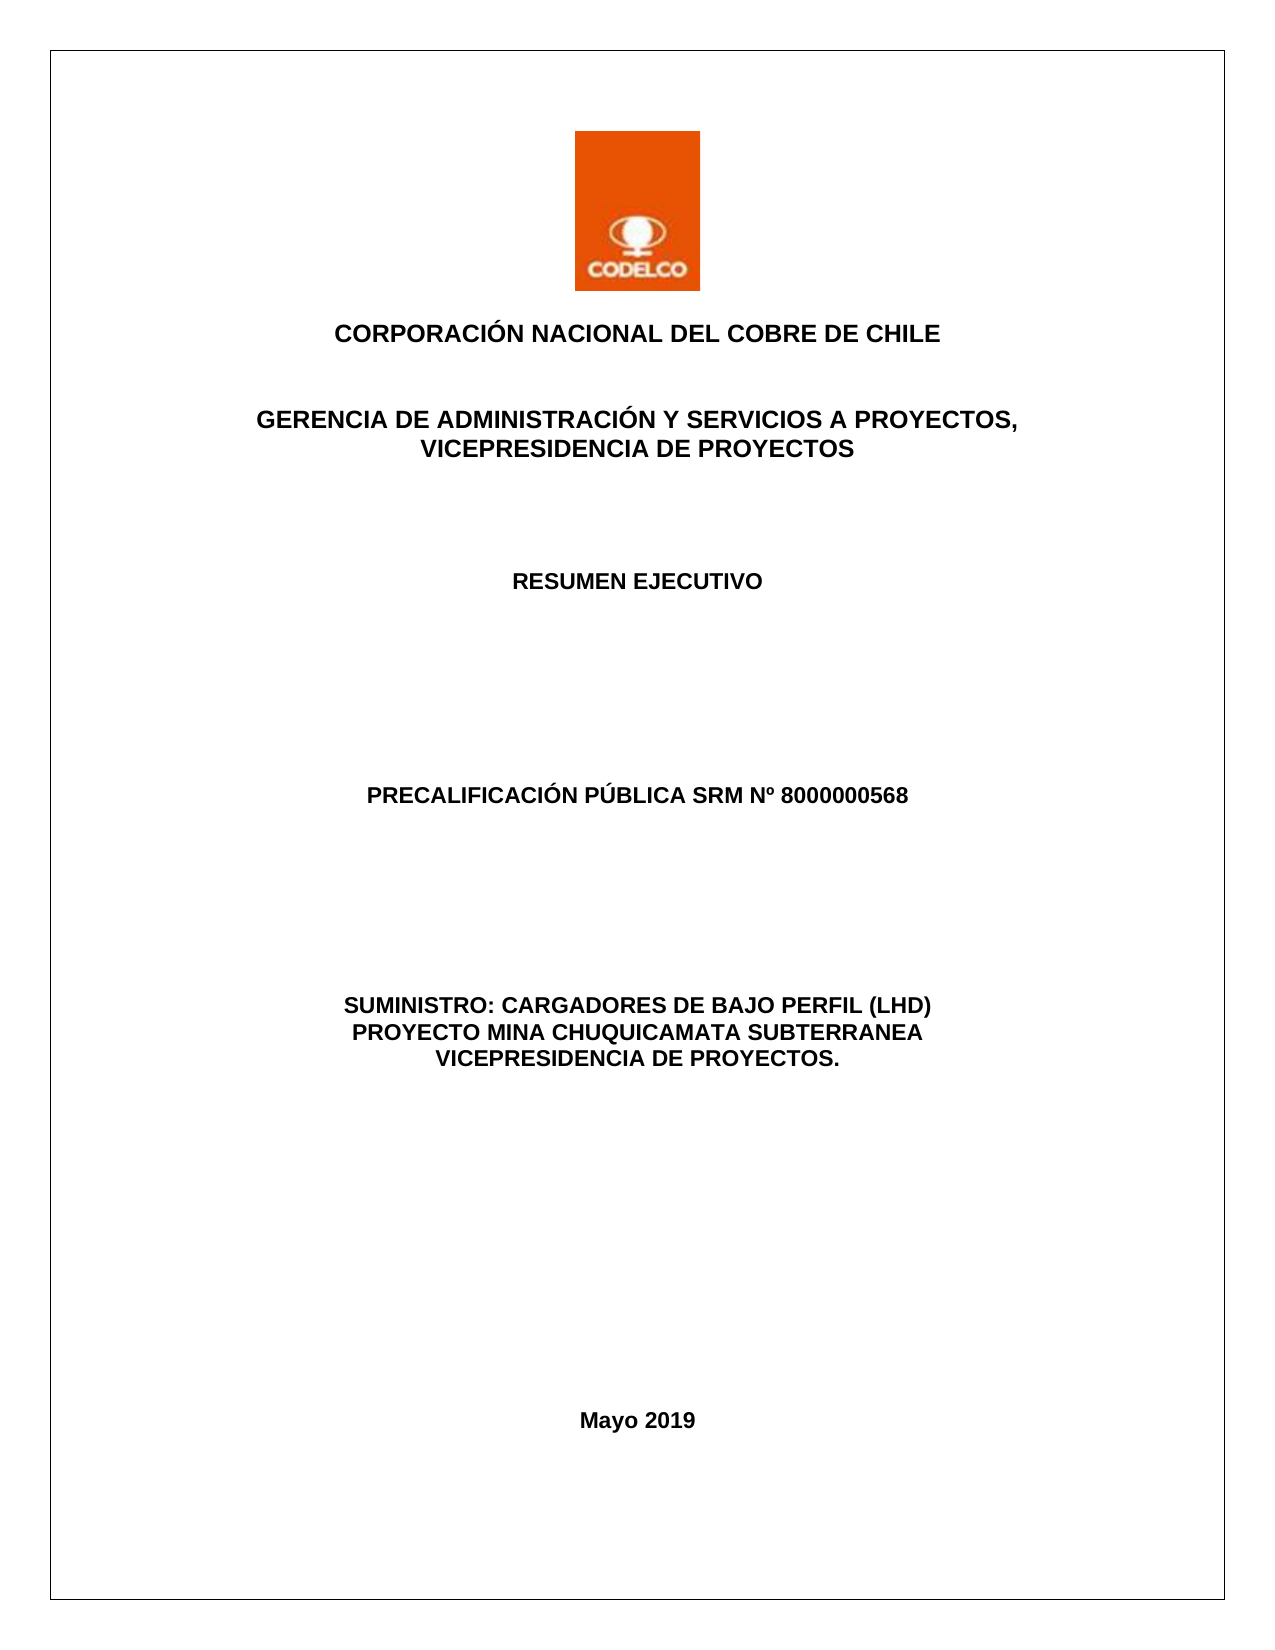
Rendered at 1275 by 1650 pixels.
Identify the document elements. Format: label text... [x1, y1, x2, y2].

text GERENCIA DE ADMINISTRACIÓN Y SERVICIOS A PROYECTOS, VICEPRESIDENCIA DE PROYECTOS [177, 405, 1098, 463]
text CORPORACIÓN NACIONAL DEL COBRE DE CHILE [177, 319, 1098, 348]
picture [575, 131, 700, 291]
text SUMINISTRO: CARGADORES DE BAJO PERFIL (LHD) [177, 992, 1098, 1019]
text PRECALIFICACIÓN PÚBLICA SRM Nº 8000000568 [177, 782, 1098, 808]
text PROYECTO MINA CHUQUICAMATA SUBTERRANEA [177, 1019, 1098, 1045]
text RESUMEN EJECUTIVO [177, 568, 1098, 595]
text Mayo 2019 [177, 1407, 1098, 1433]
text VICEPRESIDENCIA DE PROYECTOS. [177, 1045, 1098, 1071]
